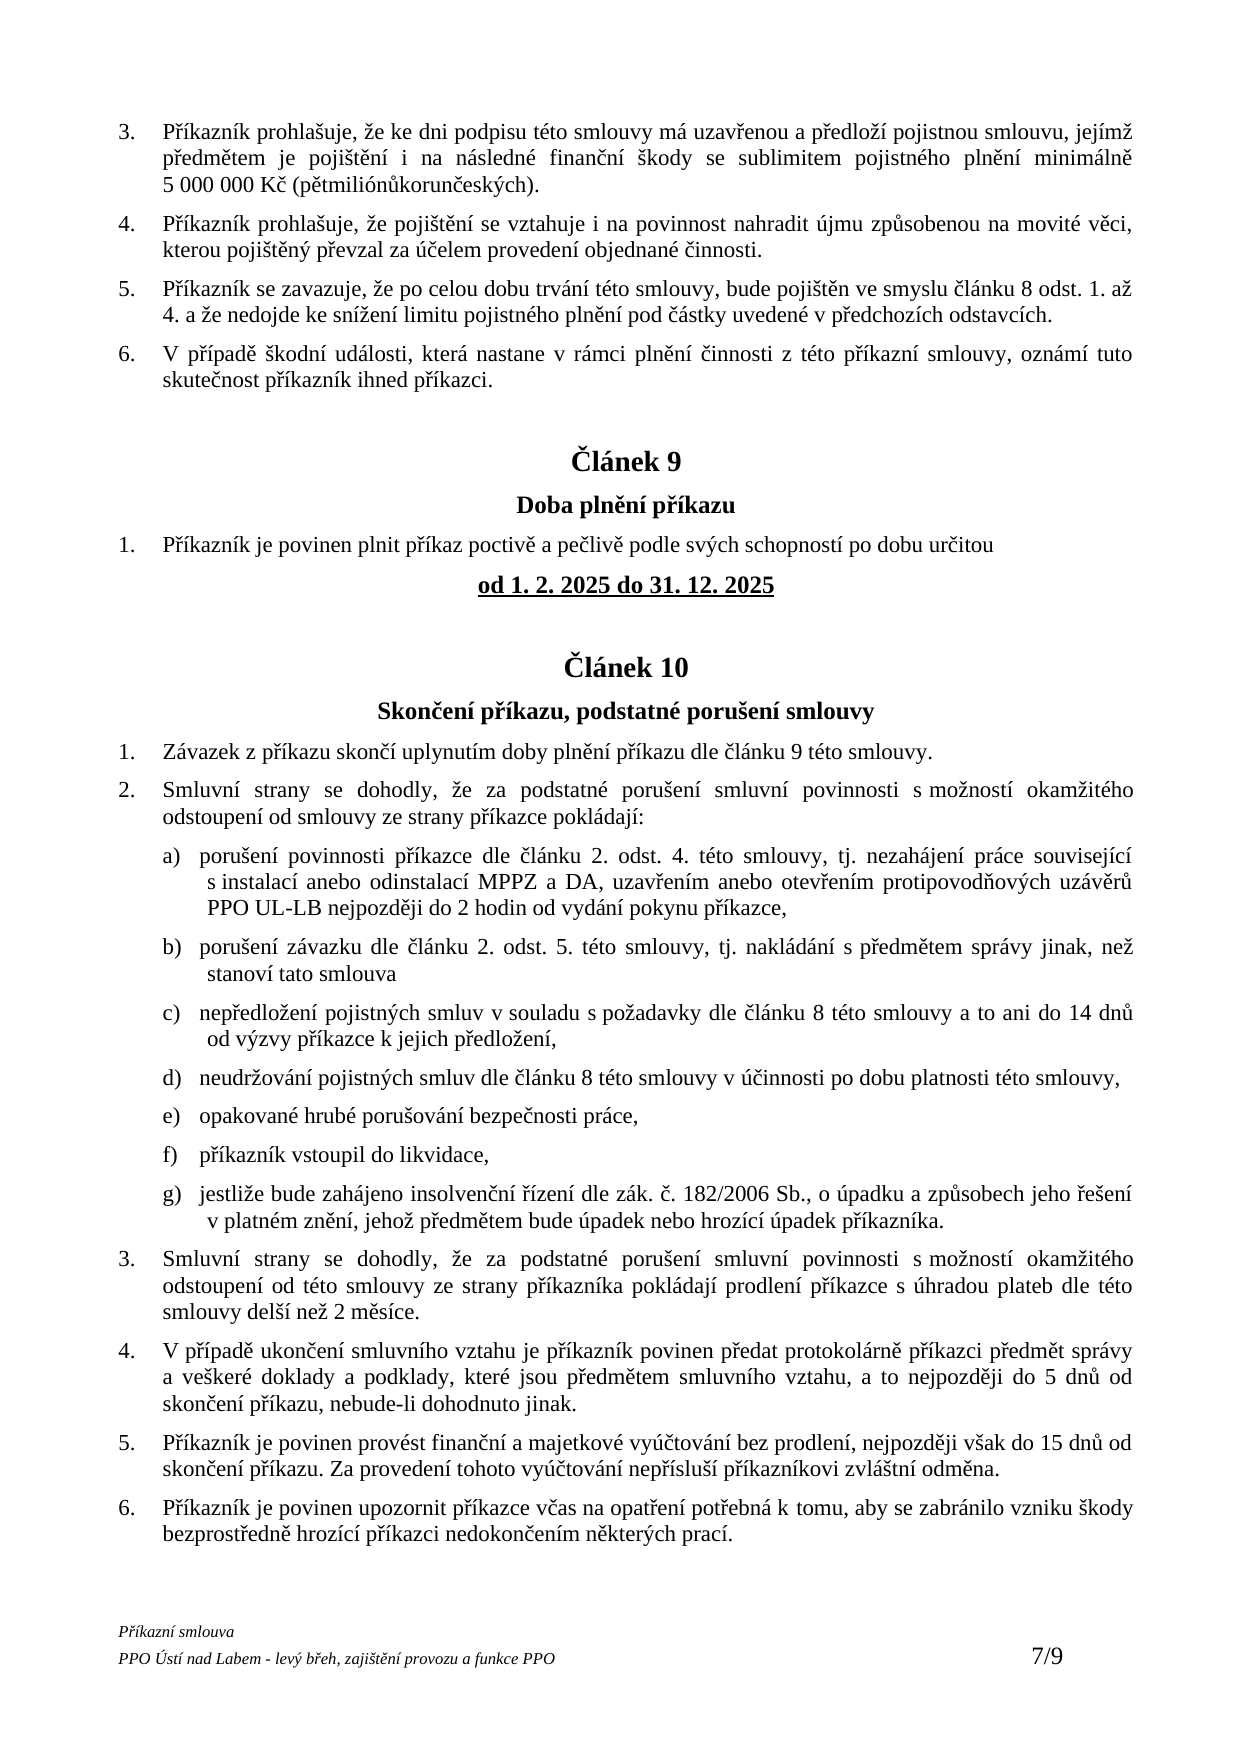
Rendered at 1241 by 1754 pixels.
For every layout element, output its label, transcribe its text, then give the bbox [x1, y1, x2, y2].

list Závazek z příkazu skončí uplynutím doby plnění příkazu dle článku 9 této smlouvy. [118, 738, 1134, 764]
text Článek 9 [118, 444, 1134, 478]
list Příkazník prohlašuje, že pojištění se vztahuje i na povinnost nahradit újmu způsobenou na movité věci, kterou pojištěný převzal za účelem provedení objednané činnosti. [118, 210, 1134, 262]
list Příkazník je povinen plnit příkaz poctivě a pečlivě podle svých schopností po dobu určitou [118, 531, 1134, 558]
text Skončení příkazu, podstatné porušení smlouvy [118, 696, 1134, 725]
text Doba plnění příkazu [118, 490, 1134, 519]
list Příkazník je povinen upozornit příkazce včas na opatření potřebná k tomu, aby se zabránilo vzniku škody bezprostředně hrozící příkazci nedokončením některých prací. [118, 1494, 1134, 1547]
list opakované hrubé porušování bezpečnosti práce, [162, 1103, 1134, 1129]
list Smluvní strany se dohodly, že za podstatné porušení smluvní povinnosti s možností okamžitého odstoupení od smlouvy ze strany příkazce pokládají: [118, 777, 1134, 829]
list příkazník vstoupil do likvidace, [162, 1141, 1134, 1168]
list Smluvní strany se dohodly, že za podstatné porušení smluvní povinnosti s možností okamžitého odstoupení od této smlouvy ze strany příkazníka pokládají prodlení příkazce s úhradou plateb dle této smlouvy delší než 2 měsíce. [118, 1246, 1134, 1324]
list Příkazník se zavazuje, že po celou dobu trvání této smlouvy, bude pojištěn ve smyslu článku 8 odst. 1. až 4. a že nedojde ke snížení limitu pojistného plnění pod částky uvedené v předchozích odstavcích. [118, 275, 1134, 328]
list Příkazník je povinen provést finanční a majetkové vyúčtování bez prodlení, nejpozději však do 15 dnů od skončení příkazu. Za provedení tohoto vyúčtování nepřísluší příkazníkovi zvláštní odměna. [118, 1429, 1134, 1481]
list jestliže bude zahájeno insolvenční řízení dle zák. č. 182/2006 Sb., o úpadku a způsobech jeho řešení v platném znění, jehož předmětem bude úpadek nebo hrozící úpadek příkazníka. [162, 1180, 1134, 1233]
list V případě ukončení smluvního vztahu je příkazník povinen předat protokolárně příkazci předmět správy a veškeré doklady a podklady, které jsou předmětem smluvního vztahu, a to nejpozději do 5 dnů od skončení příkazu, nebude-li dohodnuto jinak. [118, 1337, 1134, 1416]
list neudržování pojistných smluv dle článku 8 této smlouvy v účinnosti po dobu platnosti této smlouvy, [162, 1064, 1134, 1090]
list porušení povinnosti příkazce dle článku 2. odst. 4. této smlouvy, tj. nezahájení práce související s instalací anebo odinstalací MPPZ a DA, uzavřením anebo otevřením protipovodňových uzávěrů PPO UL-LB nejpozději do 2 hodin od vydání pokynu příkazce, [162, 842, 1134, 921]
list porušení závazku dle článku 2. odst. 5. této smlouvy, tj. nakládání s předmětem správy jinak, než stanoví tato smlouva [162, 933, 1134, 986]
list V případě škodní události, která nastane v rámci plnění činnosti z této příkazní smlouvy, oznámí tuto skutečnost příkazník ihned příkazci. [118, 340, 1134, 393]
text od 1. 2. 2025 do 31. 12. 2025 [118, 570, 1134, 599]
text Článek 10 [118, 650, 1134, 684]
list Příkazník prohlašuje, že ke dni podpisu této smlouvy má uzavřenou a předloží pojistnou smlouvu, jejímž předmětem je pojištění i na následné finanční škody se sublimitem pojistného plnění minimálně 5 000 000 Kč (pětmiliónůkorunčeských). [118, 118, 1134, 197]
list nepředložení pojistných smluv v souladu s požadavky dle článku 8 této smlouvy a to ani do 14 dnů od výzvy příkazce k jejich předložení, [162, 998, 1134, 1051]
